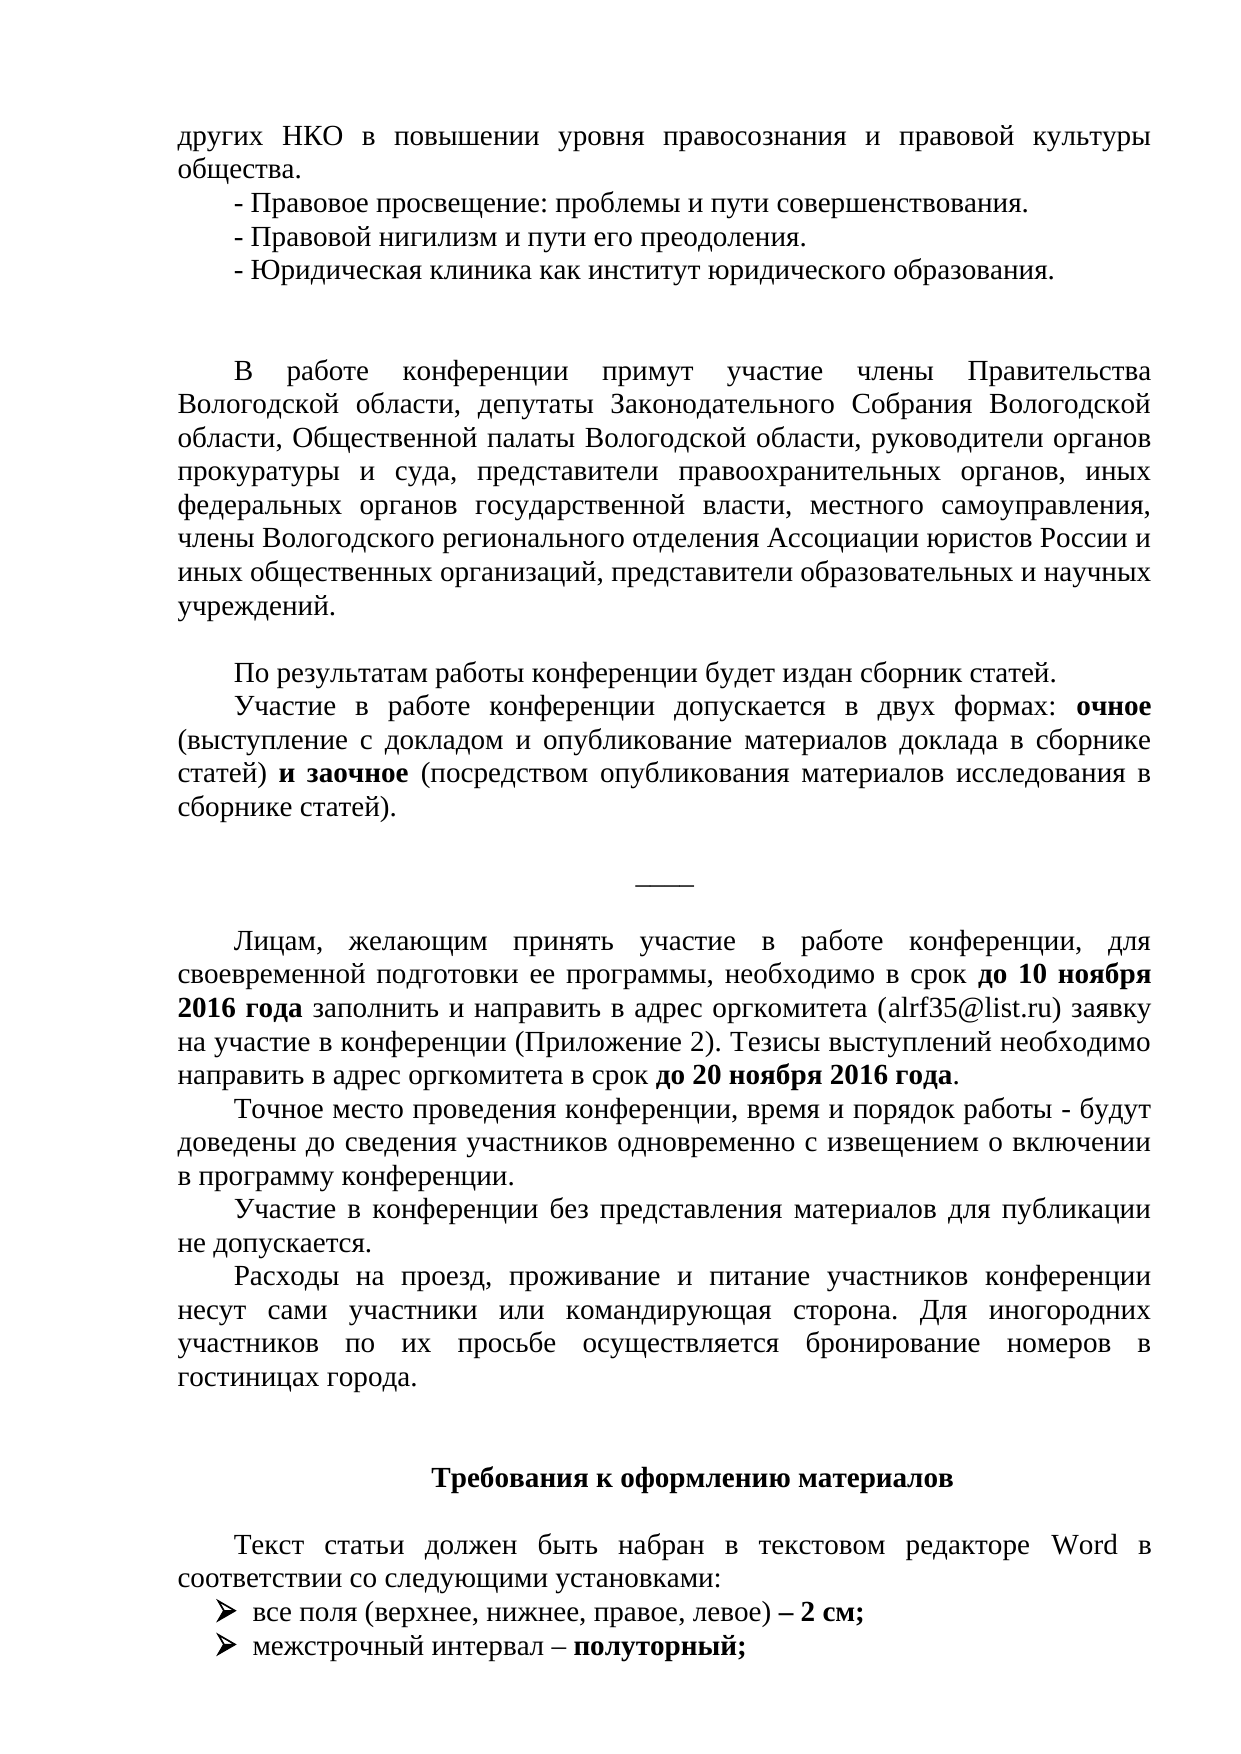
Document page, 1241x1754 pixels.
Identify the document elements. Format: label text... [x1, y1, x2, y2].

text ____ [177, 856, 1152, 889]
list все поля (верхнее, нижнее, правое, левое) – ; [215, 1594, 1152, 1628]
text - Юридическая клиника как институт юридического образования. [177, 252, 1152, 286]
text Лицам, желающим принять участие в работе конференции, для своевременной подготовки ее программы, необходимо в срок до 10 ноября 2016 года заполнить и направить в адрес оргкомитета (alrf35@list.ru) заявку на участие в конференции (Приложение 2). Тезисы выступлений необходимо направить в адрес оргкомитета в срок до 20 ноября 2016 года. [177, 923, 1152, 1091]
text Расходы на проезд, проживание и питание участников конференции несут сами участники или командирующая сторона. Для иногородних участников по их просьбе осуществляется бронирование номеров в гостиницах города. [177, 1258, 1152, 1393]
text - Правовое просвещение: проблемы и пути совершенствования. [177, 185, 1152, 219]
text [177, 118, 1152, 185]
text - Правовой нигилизм и пути его преодоления. [177, 219, 1152, 252]
list межстрочный интервал – полуторный; [215, 1628, 1152, 1661]
text В работе конференции примут участие члены Правительства Вологодской области, депутаты Законодательного Собрания Вологодской области, Общественной палаты Вологодской области, руководители органов прокуратуры и суда, представители правоохранительных органов, иных федеральных органов государственной власти, местного самоуправления, члены Вологодского регионального отделения Ассоциации юристов России и иных общественных организаций, представители образовательных и научных учреждений. [177, 353, 1152, 621]
text Требования к оформлению материалов [177, 1460, 1152, 1493]
text Участие в конференции без представления материалов для публикации не допускается. [177, 1191, 1152, 1258]
text Точное место проведения конференции, время и порядок работы - будут доведены до сведения участников одновременно с извещением о включении в программу конференции. [177, 1091, 1152, 1191]
text По результатам работы конференции будет издан сборник статей. [177, 655, 1152, 688]
text Текст статьи должен быть набран в текстовом редакторе Word в соответствии со следующими установками: [177, 1527, 1152, 1594]
text Участие в работе конференции допускается в двух формах: очное (выступление с докладом и опубликование материалов доклада в сборнике статей) и заочное (посредством опубликования материалов исследования в сборнике статей). [177, 688, 1152, 822]
